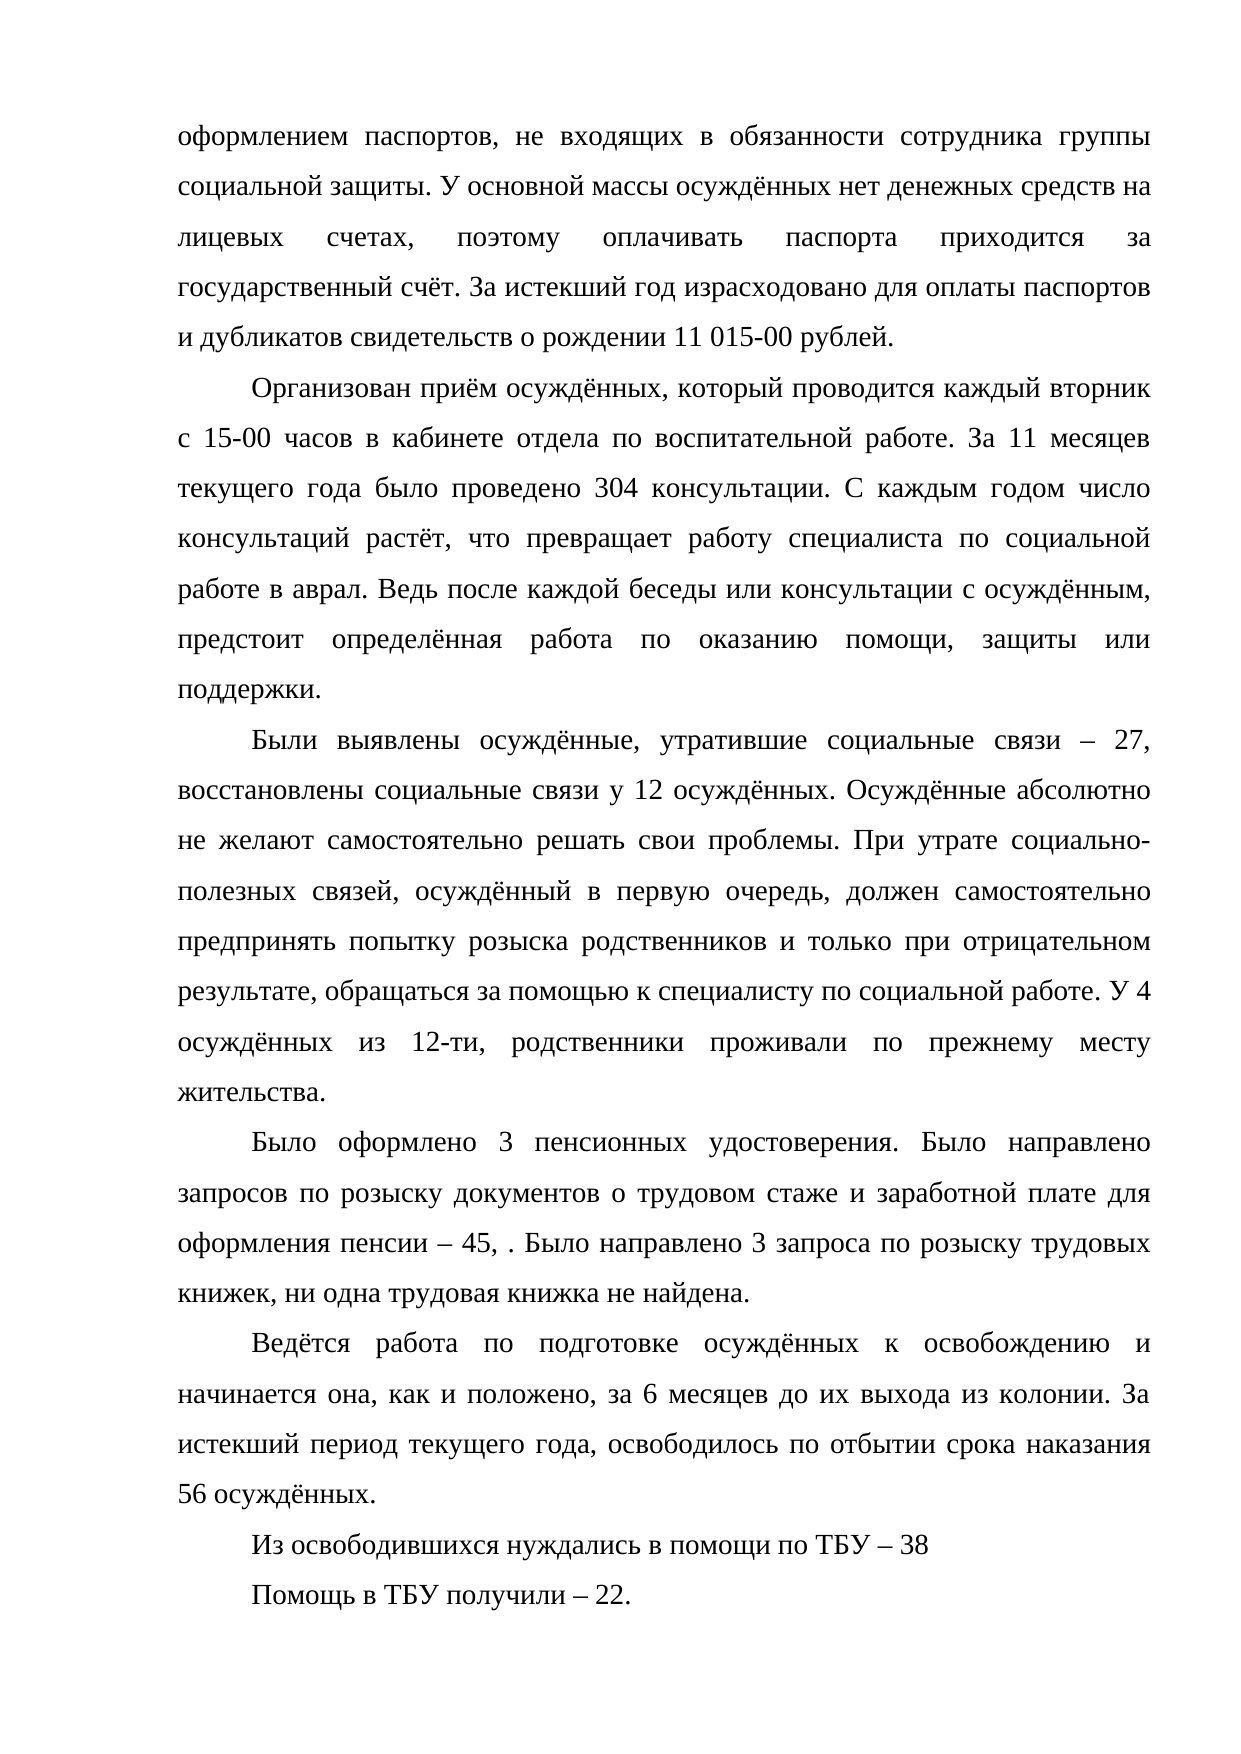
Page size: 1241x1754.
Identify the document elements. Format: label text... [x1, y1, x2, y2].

text Было оформлено 3 пенсионных удостоверения. Было направлено запросов по розыску документов о трудовом стаже и заработной плате для оформления пенсии – 45, . Было направлено 3 запроса по розыску трудовых книжек, ни одна трудовая книжка не найдена. [177, 1124, 1152, 1309]
text Из освободившихся нуждались в помощи по ТБУ – 38 [177, 1527, 1152, 1560]
text Ведётся работа по подготовке осуждённых к освобождению и начинается она, как и положено, за 6 месяцев до их выхода из колонии. За истекший период текущего года, освободилось по отбытии срока наказания 56 осуждённых. [177, 1326, 1152, 1510]
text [177, 118, 1152, 353]
text Помощь в ТБУ получили – 22. [177, 1577, 1152, 1611]
text Были выявлены осуждённые, утратившие социальные связи – 27, восстановлены социальные связи у 12 осуждённых. Осуждённые абсолютно не желают самостоятельно решать свои проблемы. При утрате социально-полезных связей, осуждённый в первую очередь, должен самостоятельно предпринять попытку розыска родственников и только при отрицательном результате, обращаться за помощью к специалисту по социальной работе. У 4 осуждённых из 12-ти, родственники проживали по прежнему месту жительства. [177, 722, 1152, 1108]
text Организован приём осуждённых, который проводится каждый вторник с 15-00 часов в кабинете отдела по воспитательной работе. За 11 месяцев текущего года было проведено 304 консультации. С каждым годом число консультаций растёт, что превращает работу специалиста по социальной работе в аврал. Ведь после каждой беседы или консультации с осуждённым, предстоит определённая работа по оказанию помощи, защиты или поддержки. [177, 370, 1152, 705]
